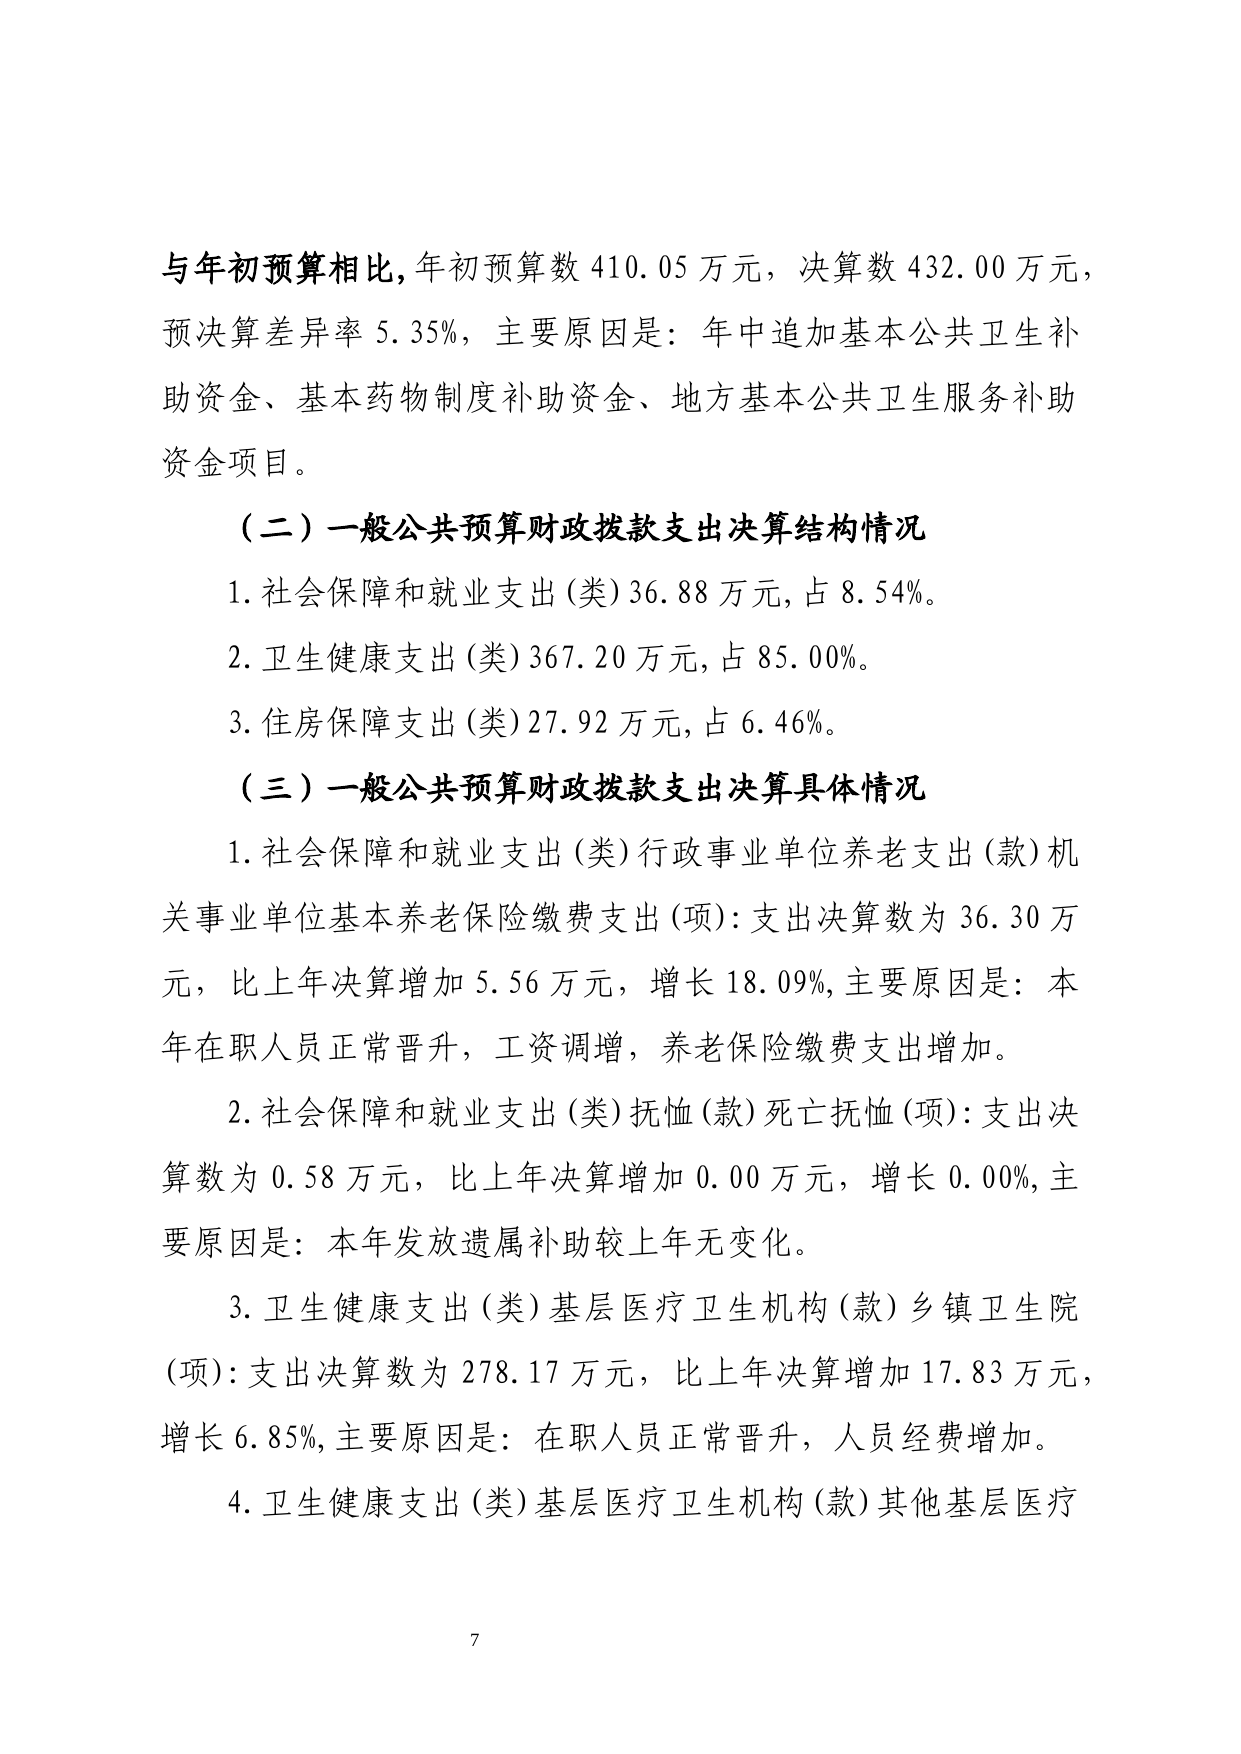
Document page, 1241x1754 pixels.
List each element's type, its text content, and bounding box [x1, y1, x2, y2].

text 2.社会保障和就业支出(类)抚恤(款)死亡抚恤(项):支出决算数为0.58万元，比上年决算增加0.00万元，增长0.00%,主要原因是：本年发放遗属补助较上年无变化。 [159, 1078, 1081, 1273]
text 1.社会保障和就业支出(类)36.88万元,占8.54%。 [159, 558, 1081, 623]
text （三）一般公共预算财政拨款支出决算具体情况 [159, 753, 1081, 818]
text 3.卫生健康支出(类)基层医疗卫生机构(款)乡镇卫生院(项):支出决算数为278.17万元，比上年决算增加17.83万元，增长6.85%,主要原因是：在职人员正常晋升，人员经费增加。 [159, 1273, 1081, 1468]
text 3.住房保障支出(类)27.92万元,占6.46%。 [159, 688, 1081, 753]
text 1.社会保障和就业支出(类)行政事业单位养老支出(款)机关事业单位基本养老保险缴费支出(项):支出决算数为36.30万元，比上年决算增加5.56万元，增长18.09%,主要原因是：本年在职人员正常晋升，工资调增，养老保险缴费支出增加。 [159, 818, 1081, 1078]
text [159, 1468, 1081, 1533]
text 2.卫生健康支出(类)367.20万元,占85.00%。 [159, 623, 1081, 688]
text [159, 233, 1081, 493]
text （二）一般公共预算财政拨款支出决算结构情况 [159, 493, 1081, 558]
